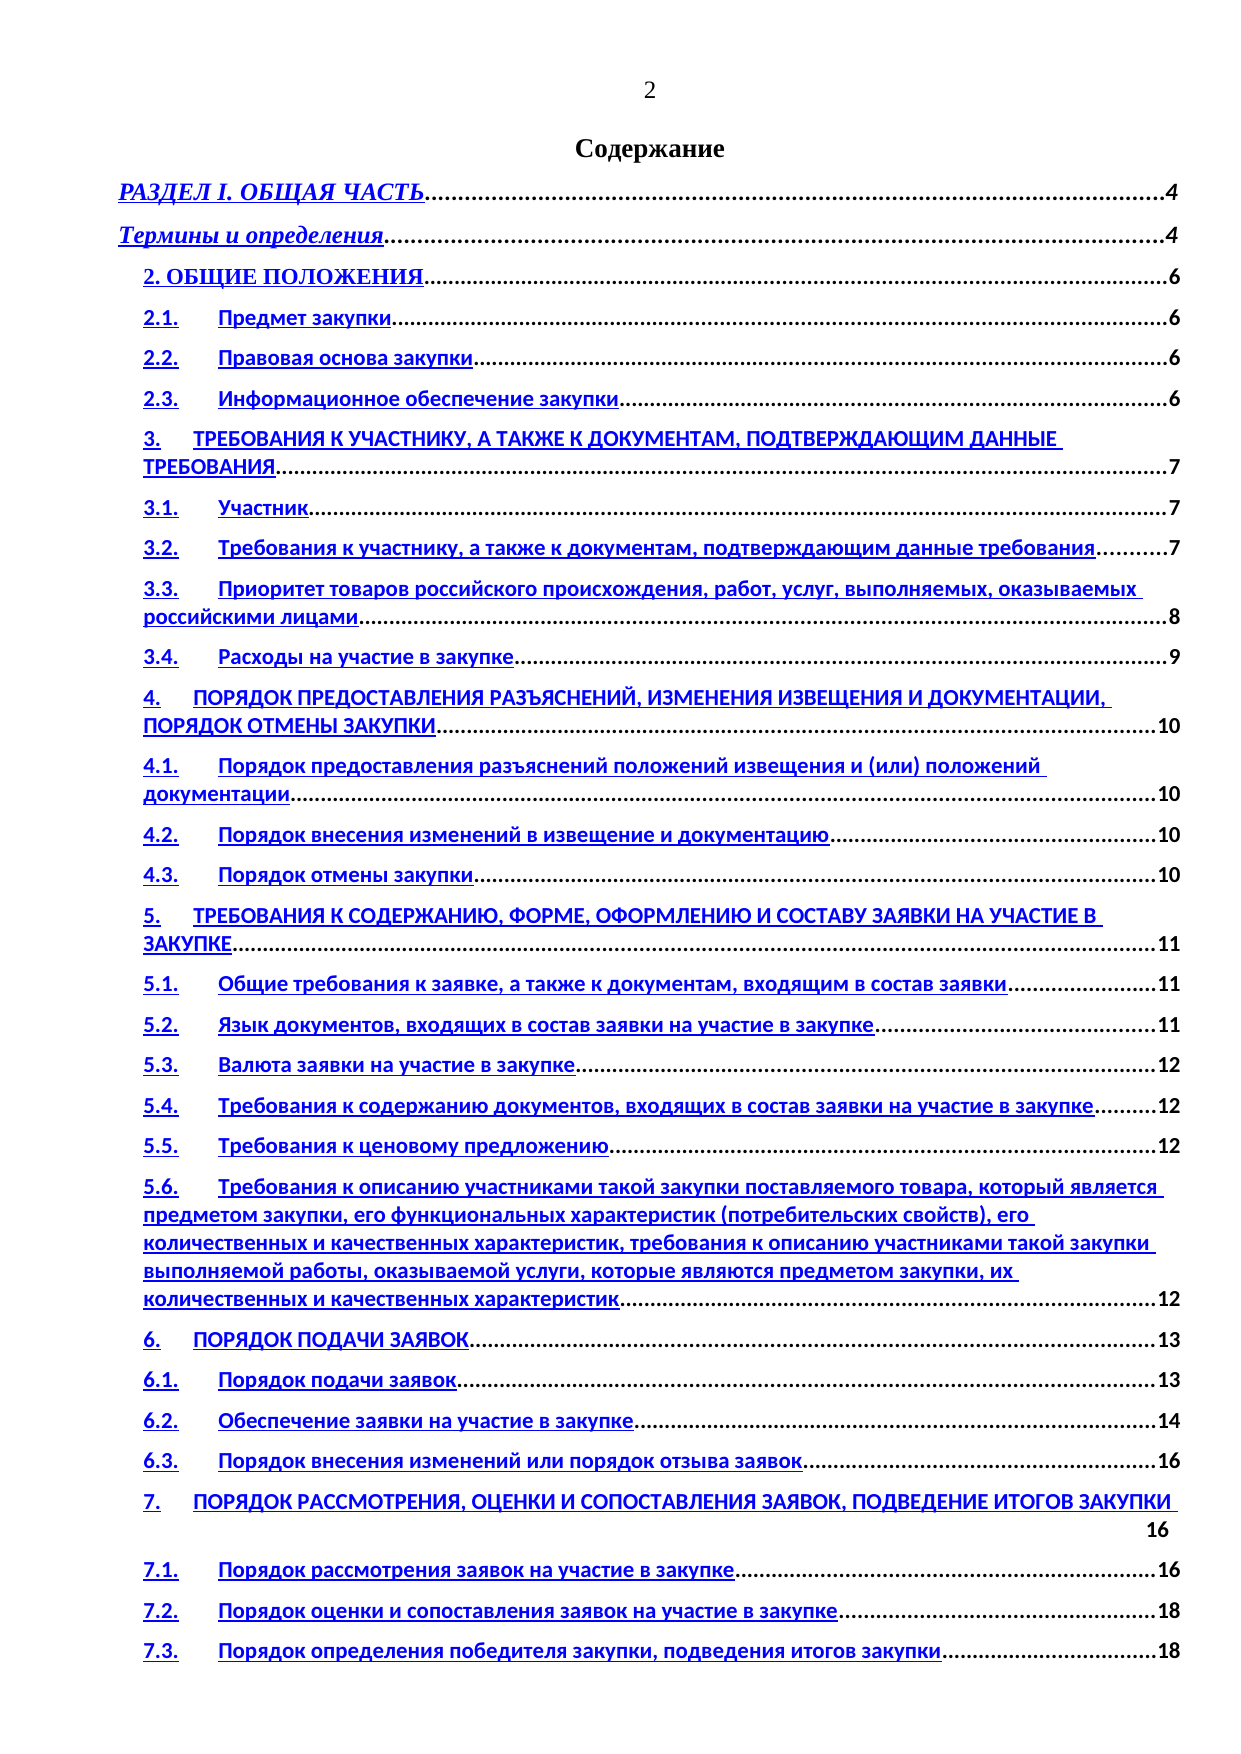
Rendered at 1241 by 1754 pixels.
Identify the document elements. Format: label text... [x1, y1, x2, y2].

text 2.1. Предмет закупки 6 [143, 303, 1181, 331]
text 5.2. Язык документов, входящих в состав заявки на участие в закупке 11 [143, 1010, 1181, 1038]
text 5.4. Требования к содержанию документов, входящих в состав заявки на участие в закупке 12 [143, 1091, 1181, 1119]
text 7. ПОРЯДОК РАССМОТРЕНИЯ, ОЦЕНКИ И СОПОСТАВЛЕНИЯ ЗАЯВОК, ПОДВЕДЕНИЕ ИТОГОВ ЗАКУПКИ 16 [143, 1487, 1181, 1543]
text 6. ПОРЯДОК ПОДАЧИ ЗАЯВОК 13 [143, 1325, 1181, 1353]
text 2. ОБЩИЕ ПОЛОЖЕНИЯ 6 [143, 262, 1181, 290]
text 4. ПОРЯДОК ПРЕДОСТАВЛЕНИЯ РАЗЪЯСНЕНИЙ, ИЗМЕНЕНИЯ ИЗВЕЩЕНИЯ И ДОКУМЕНТАЦИИ, ПОРЯДОК ОТМЕНЫ ЗАКУПКИ 10 [143, 683, 1181, 739]
text 4.3. Порядок отмены закупки 10 [143, 861, 1181, 888]
text 3. ТРЕБОВАНИЯ К УЧАСТНИКУ, А ТАКЖЕ К ДОКУМЕНТАМ, ПОДТВЕРЖДАЮЩИМ ДАННЫЕ ТРЕБОВАНИЯ 7 [143, 424, 1181, 480]
text 2.2. Правовая основа закупки 6 [143, 343, 1181, 371]
text 4.1. Порядок предоставления разъяснений положений извещения и (или) положений документации 10 [143, 751, 1181, 807]
text 6.3. Порядок внесения изменений или порядок отзыва заявок 16 [143, 1446, 1181, 1474]
text 6.1. Порядок подачи заявок 13 [143, 1365, 1181, 1393]
text 3.3. Приоритет товаров российского происхождения, работ, услуг, выполняемых, оказываемых российскими лицами 8 [143, 574, 1181, 630]
text 5.1. Общие требования к заявке, а также к документам, входящим в состав заявки 11 [143, 969, 1181, 998]
text 5.5. Требования к ценовому предложению 12 [143, 1132, 1181, 1160]
text 5.3. Валюта заявки на участие в закупке 12 [143, 1051, 1181, 1079]
text 7.3. Порядок определения победителя закупки, подведения итогов закупки 18 [143, 1636, 1181, 1664]
text 6.2. Обеспечение заявки на участие в закупке 14 [143, 1406, 1181, 1434]
text 5.6. Требования к описанию участниками такой закупки поставляемого товара, который является предметом закупки, его функциональных характеристик (потребительских свойств), его количественных и качественных характеристик, требования к описанию участниками такой закупки выполняемой работы, оказываемой услуги, которые являются предметом закупки, их количественных и качественных характеристик 12 [143, 1172, 1181, 1312]
text 3.1. Участник 7 [143, 493, 1181, 521]
text 7.1. Порядок рассмотрения заявок на участие в закупке 16 [143, 1555, 1181, 1583]
text 3.2. Требования к участнику, а также к документам, подтверждающим данные требования 7 [143, 533, 1181, 561]
text 5. ТРЕБОВАНИЯ К СОДЕРЖАНИЮ, ФОРМЕ, ОФОРМЛЕНИЮ И СОСТАВУ ЗАЯВКИ НА УЧАСТИЕ В ЗАКУПКЕ 11 [143, 901, 1181, 957]
text 7.2. Порядок оценки и сопоставления заявок на участие в закупке 18 [143, 1596, 1181, 1624]
text Термины и определения 4 [118, 219, 1181, 250]
text 3.4. Расходы на участие в закупке 9 [143, 642, 1181, 670]
text 2.3. Информационное обеспечение закупки 6 [143, 384, 1181, 412]
text 4.2. Порядок внесения изменений в извещение и документацию 10 [143, 820, 1181, 848]
text РАЗДЕЛ I. ОБЩАЯ ЧАСТЬ 4 [118, 176, 1181, 207]
text Содержание [118, 132, 1181, 164]
